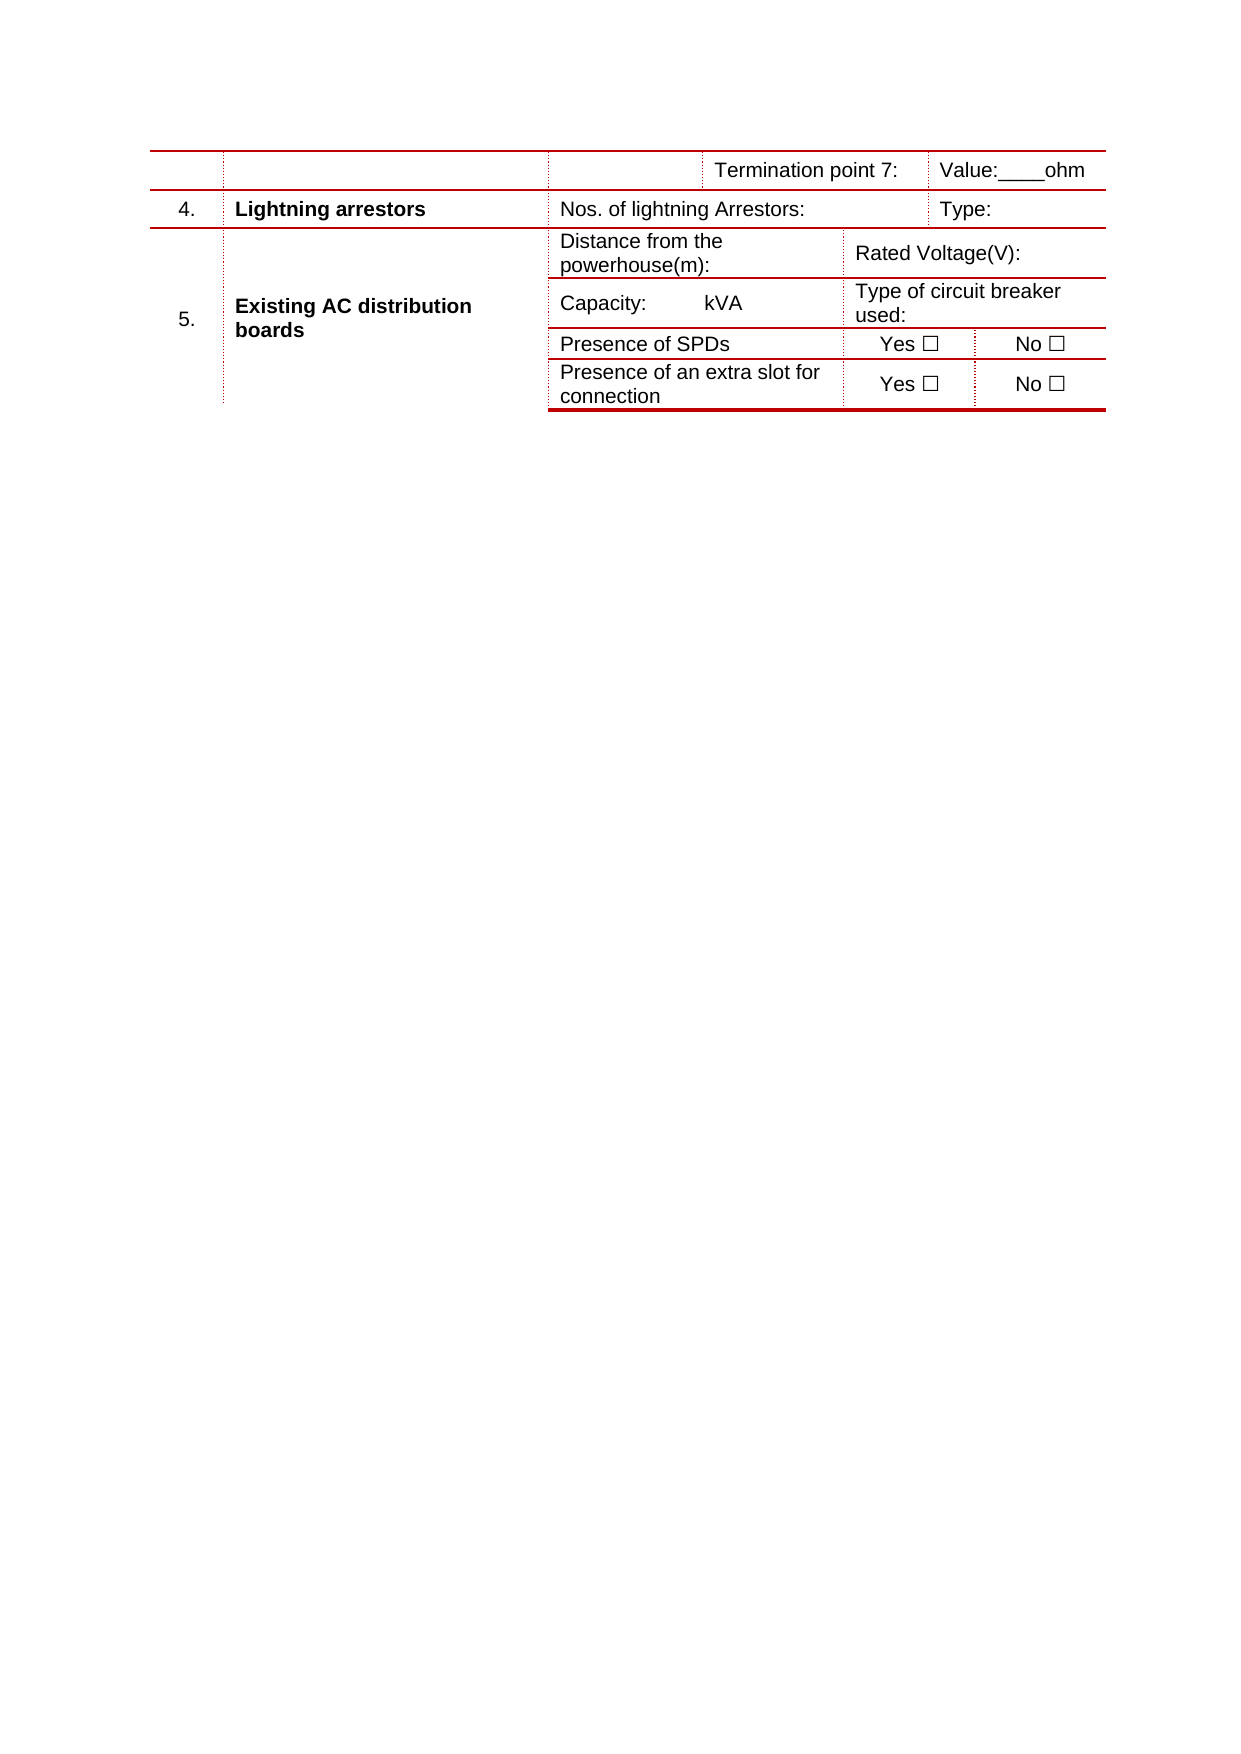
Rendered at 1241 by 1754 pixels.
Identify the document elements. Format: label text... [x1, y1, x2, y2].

table_cell No [975, 329, 1106, 358]
table_cell Presence of an extra slot for connection [549, 360, 844, 408]
table_cell Presence of SPDs [549, 329, 844, 358]
table_cell Type of circuit breaker used: [844, 279, 1106, 327]
table_cell Termination point 7: [703, 152, 928, 188]
table_cell Nos. of lightning Arrestors: [549, 191, 928, 227]
table_cell Capacity: kVA [549, 279, 844, 327]
table_cell Type: [928, 191, 1106, 227]
table_cell 5. [150, 229, 224, 408]
table_cell Yes [844, 360, 975, 408]
table_cell Yes [844, 329, 975, 358]
table_cell Rated Voltage(V): [844, 229, 1106, 277]
table_cell Value:____ohm [928, 152, 1106, 188]
table_cell Distance from the powerhouse(m): [549, 229, 844, 277]
table_cell Lightning arrestors [224, 191, 548, 227]
table_cell 4. [150, 191, 224, 227]
table_cell No [975, 360, 1106, 408]
table_cell Existing AC distribution boards [224, 229, 548, 408]
